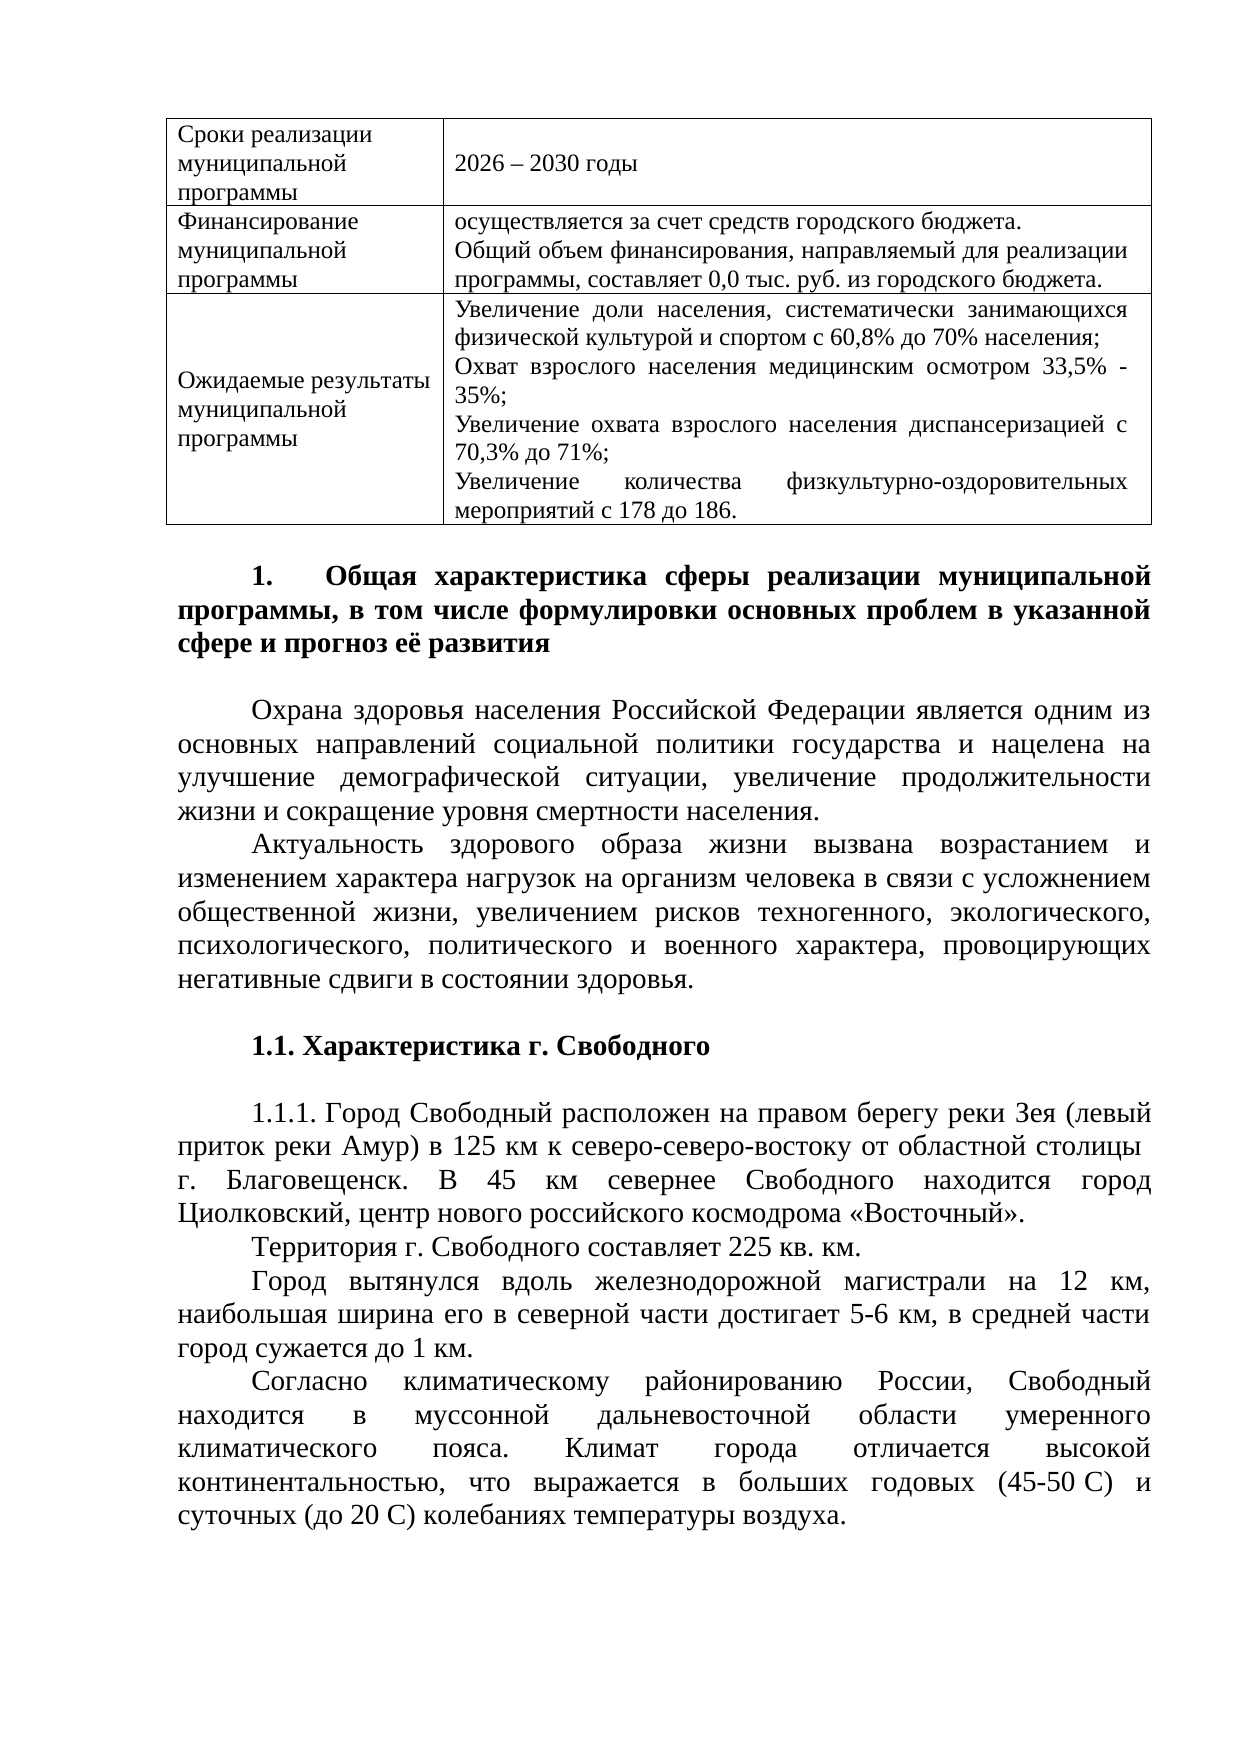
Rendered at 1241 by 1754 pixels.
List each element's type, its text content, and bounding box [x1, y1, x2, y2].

table_cell Ожидаемые результаты муниципальной программы [167, 294, 443, 524]
table_cell осуществляется за счет средств городского бюджета. Общий объем финансирования, направляемый для реализации программы, составляет 0,0 тыс. руб. из городского бюджета. [444, 206, 1151, 293]
table_cell Сроки реализации муниципальной программы [167, 119, 443, 205]
table_cell 2026 – 2030 годы [444, 119, 1151, 205]
list Охрана здоровья населения Российской Федерации является одним из основных направлений социальной политики государства и нацелена на улучшение демографической ситуации, увеличение продолжительности жизни и сокращение уровня смертности населения. [177, 692, 1152, 827]
list Город Свободный расположен на правом берегу реки Зея (левый приток реки Амур) в 125 км к северо-северо-востоку от областной столицы г. Благовещенск. В 45 км севернее Свободного находится город Циолковский, центр нового российского космодрома «Восточный». [177, 1095, 1152, 1229]
list 1.1. Характеристика г. Свободного [177, 1028, 1152, 1061]
text Территория г. Свободного составляет 225 кв. км. [177, 1229, 1152, 1263]
text Город вытянулся вдоль железнодорожной магистрали на 12 км, наибольшая ширина его в северной части достигает 5-6 км, в средней части город сужается до 1 км. [177, 1263, 1152, 1363]
table_cell Увеличение доли населения, систематически занимающихся физической культурой и спортом с 60,8% до 70% населения; Охват взрослого населения медицинским осмотром 33,5% - 35%; Увеличение охвата взрослого населения диспансеризацией с 70,3% до 71%; Увеличение количества физкультурно-оздоровительных мероприятий с 178 до 186. [444, 294, 1151, 524]
table_cell Финансирование муниципальной программы [167, 206, 443, 293]
list Общая характеристика сферы реализации муниципальной программы, в том числе формулировки основных проблем в указанной сфере и прогноз её развития [177, 558, 1152, 659]
text Согласно климатическому районированию России, Свободный находится в муссонной дальневосточной области умеренного климатического пояса. Климат города отличается высокой континентальностью, что выражается в больших годовых (45-50 C) и суточных (до 20 C) колебаниях температуры воздуха. [177, 1363, 1152, 1531]
text Актуальность здорового образа жизни вызвана возрастанием и изменением характера нагрузок на организм человека в связи с усложнением общественной жизни, увеличением рисков техногенного, экологического, психологического, политического и военного характера, провоцирующих негативные сдвиги в состоянии здоровья. [177, 827, 1152, 994]
